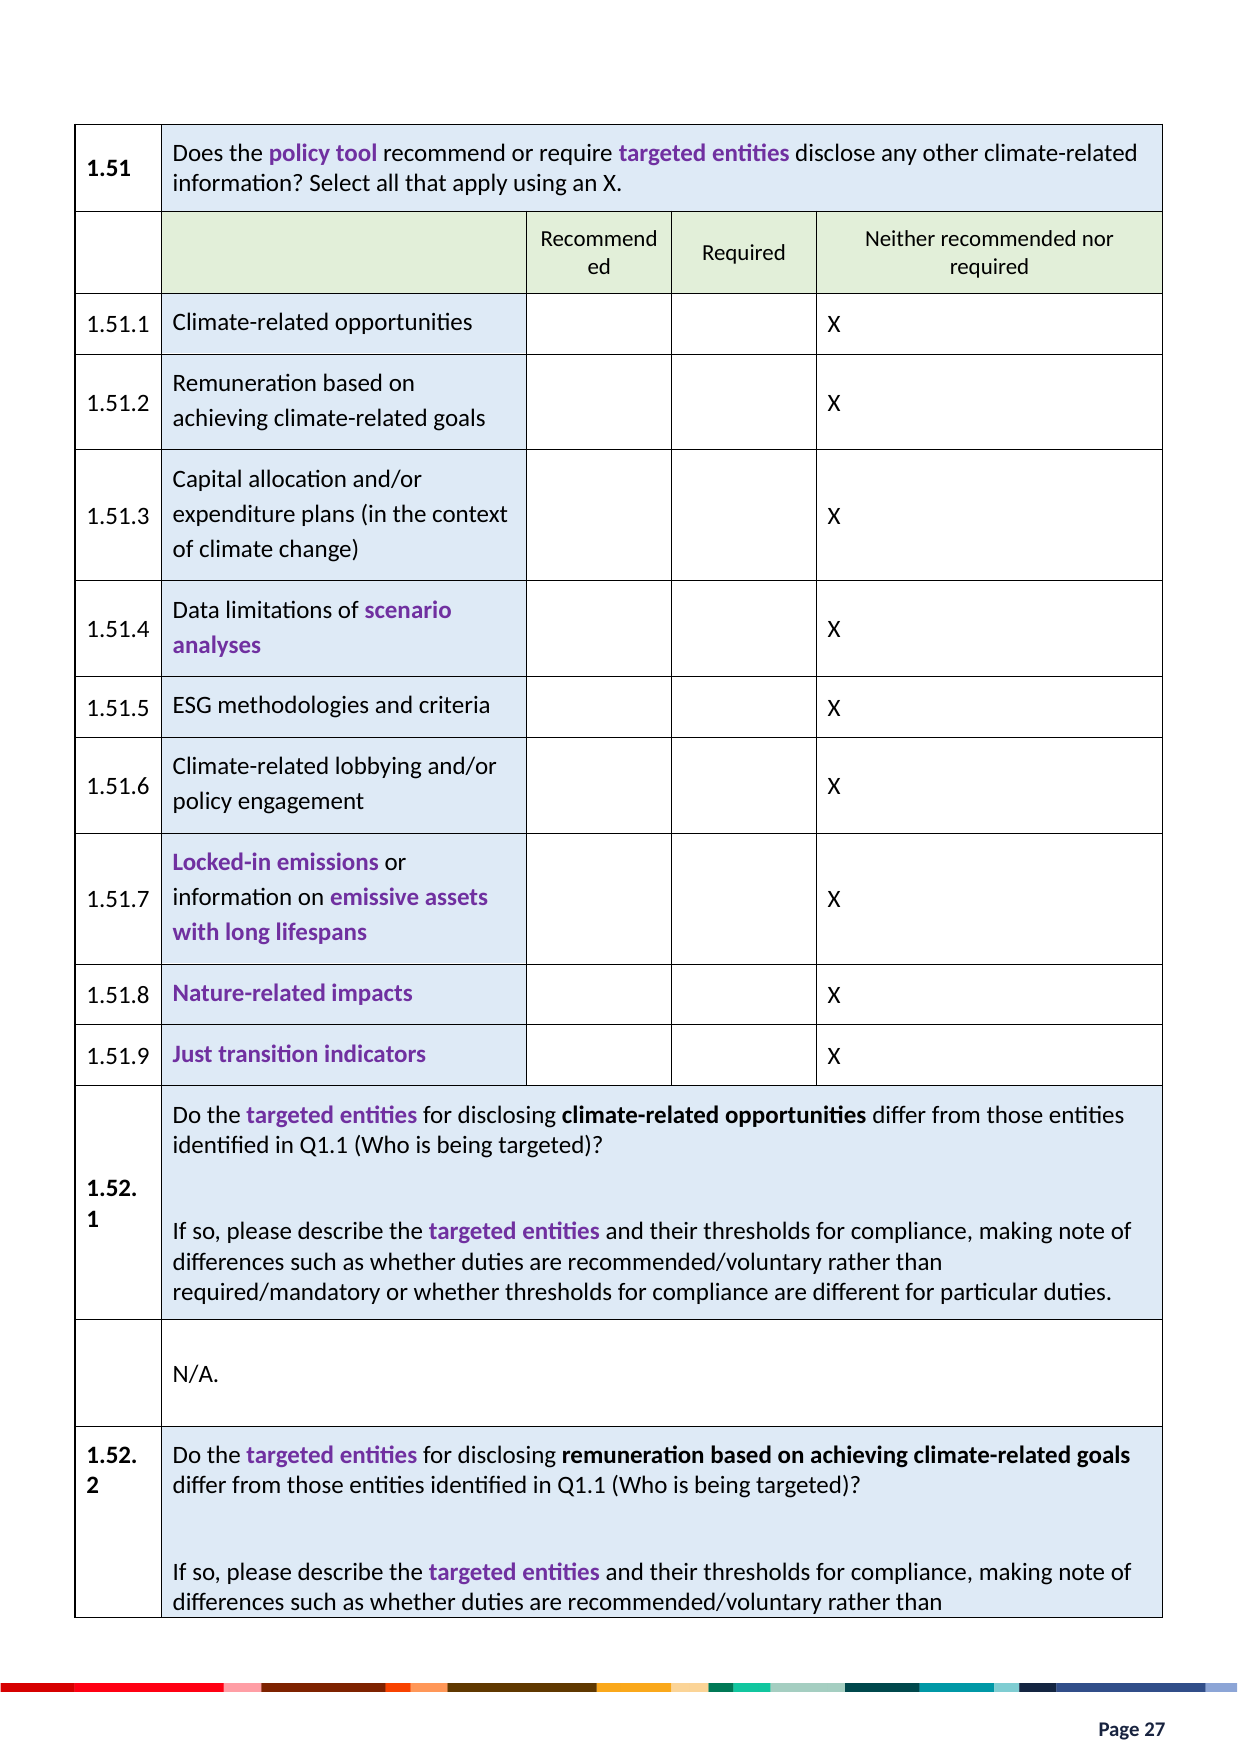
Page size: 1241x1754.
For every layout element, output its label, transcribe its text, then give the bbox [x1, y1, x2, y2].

table_cell 1.51.7 [76, 834, 161, 963]
table_cell [527, 834, 671, 963]
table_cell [162, 1427, 1162, 1617]
table_cell [672, 677, 816, 737]
table_cell X [817, 581, 1162, 676]
table_cell N/A. [162, 1320, 1162, 1426]
picture [0, 1683, 1236, 1692]
table_cell [76, 1320, 161, 1426]
table_cell Does the policy tool recommend or require targeted entities disclose any other climate-related information? Select all that apply using an X. [162, 125, 1162, 211]
table_cell X [817, 450, 1162, 580]
table_cell Just transition indicators [162, 1025, 526, 1085]
table_cell [672, 581, 816, 676]
table_cell X [817, 738, 1162, 833]
table_cell [672, 1025, 816, 1085]
table_cell X [817, 355, 1162, 449]
table_cell X [817, 965, 1162, 1024]
table_cell Neither recommended nor required [817, 212, 1162, 293]
table_cell Locked-in emissions or information on emissive assets with long lifespans [162, 834, 526, 963]
table_cell 1.52.1 [76, 1086, 161, 1319]
table_cell 1.51 [76, 125, 161, 211]
table_cell Remuneration based on achieving climate-related goals [162, 355, 526, 449]
table_cell 1.51.2 [76, 355, 161, 449]
table_cell [527, 1025, 671, 1085]
table_cell [527, 965, 671, 1024]
table_cell Nature-related impacts [162, 965, 526, 1024]
table_cell 1.51.6 [76, 738, 161, 833]
table_cell 1.51.5 [76, 677, 161, 737]
table_cell [672, 965, 816, 1024]
table_cell 1.51.8 [76, 965, 161, 1024]
table_cell [672, 294, 816, 353]
table_cell 1.52.2 [76, 1427, 161, 1617]
table_cell 1.51.1 [76, 294, 161, 353]
table_cell X [817, 677, 1162, 737]
table_cell [162, 212, 526, 293]
table_cell [672, 834, 816, 963]
table_cell [672, 355, 816, 449]
table_cell Recommended [527, 212, 671, 293]
table_cell X [817, 834, 1162, 963]
table_cell [672, 738, 816, 833]
table_cell [672, 450, 816, 580]
table_cell Climate-related opportunities [162, 294, 526, 353]
table_cell [527, 738, 671, 833]
table_cell [76, 212, 161, 293]
table_cell Do the targeted entities for disclosing climate-related opportunities differ from those entities identified in Q1.1 (Who is being targeted)? If so, please describe the targeted entities and their thresholds for compliance, making note of differences such as whether duties are recommended/voluntary rather than required/mandatory or whether thresholds for compliance are different for particular duties. [162, 1086, 1162, 1319]
table_cell X [817, 294, 1162, 353]
table_cell [527, 450, 671, 580]
table_cell 1.51.9 [76, 1025, 161, 1085]
table_cell Capital allocation and/or expenditure plans (in the context of climate change) [162, 450, 526, 580]
table_cell Climate-related lobbying and/or policy engagement [162, 738, 526, 833]
table_cell ESG methodologies and criteria [162, 677, 526, 737]
table_cell 1.51.4 [76, 581, 161, 676]
table_cell [527, 355, 671, 449]
table_cell X [817, 1025, 1162, 1085]
table_cell [527, 581, 671, 676]
table_cell [527, 294, 671, 353]
table_cell 1.51.3 [76, 450, 161, 580]
table_cell Required [672, 212, 816, 293]
table_cell Data limitations of scenario analyses [162, 581, 526, 676]
table_cell [527, 677, 671, 737]
